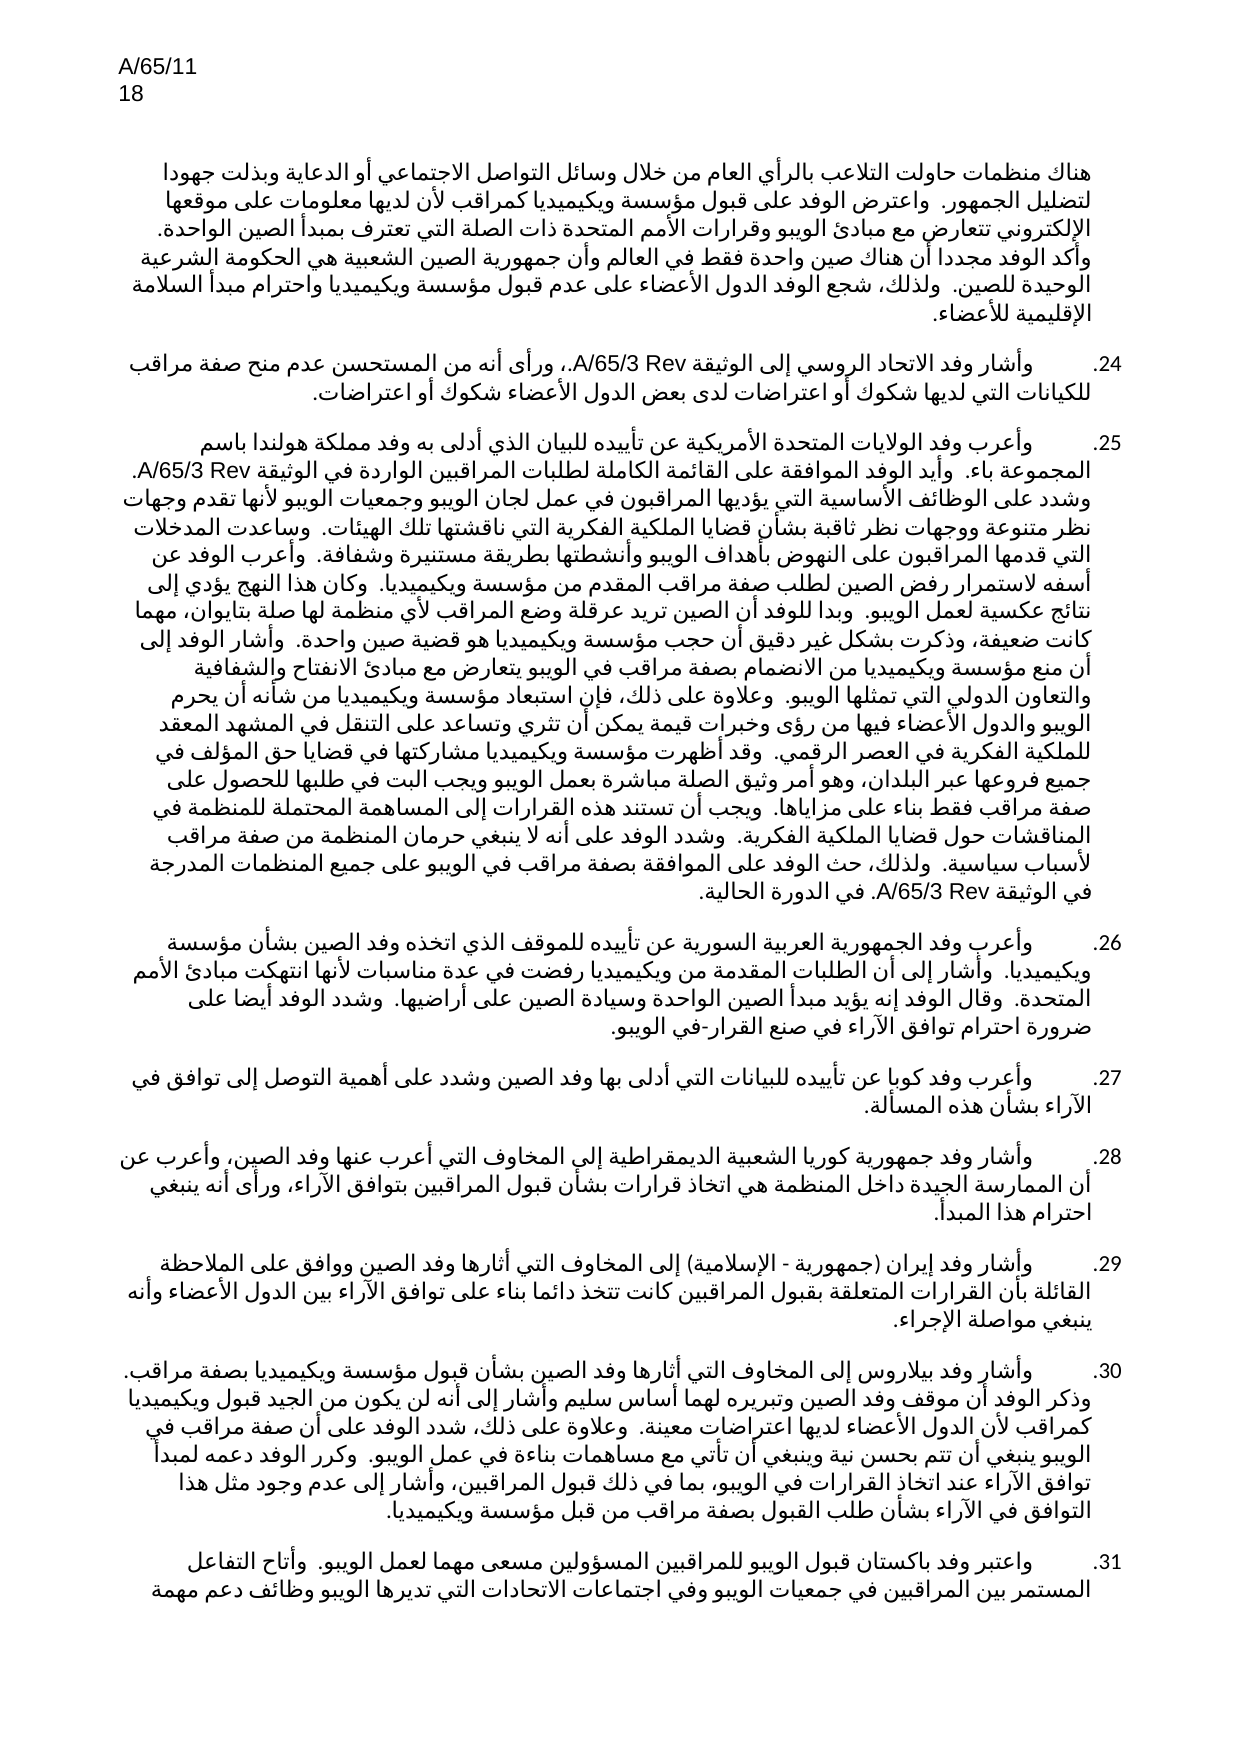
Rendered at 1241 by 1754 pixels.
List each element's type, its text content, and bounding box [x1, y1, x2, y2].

text وأشار وفد بيلاروس إلى المخاوف التي أثارها وفد الصين بشأن قبول مؤسسة ويكيميديا بصفة مراقب. وذكر الوفد أن موقف وفد الصين وتبريره لهما أساس سليم وأشار إلى أنه لن يكون من الجيد قبول ويكيميديا كمراقب لأن الدول الأعضاء لديها اعتراضات معينة. وعلاوة على ذلك، شدد الوفد على أن صفة مراقب في الويبو ينبغي أن تتم بحسن نية وينبغي أن تأتي مع مساهمات بناءة في عمل الويبو. وكرر الوفد دعمه لمبدأ توافق الآراء عند اتخاذ القرارات في الويبو، بما في ذلك قبول المراقبين، وأشار إلى عدم وجود مثل هذا التوافق في الآراء بشأن طلب القبول بصفة مراقب من قبل مؤسسة ويكيميديا. [118, 1356, 1092, 1524]
text وأشار وفد الاتحاد الروسي إلى الوثيقة A/65/3 Rev.، ورأى أنه من المستحسن عدم منح صفة مراقب للكيانات التي لديها شكوك أو اعتراضات لدى بعض الدول الأعضاء شكوك أو اعتراضات. [118, 349, 1092, 406]
text وأعرب وفد الولايات المتحدة الأمريكية عن تأييده للبيان الذي أدلى به وفد مملكة هولندا باسم المجموعة باء. وأيد الوفد الموافقة على القائمة الكاملة لطلبات المراقبين الواردة في الوثيقة A/65/3 Rev. وشدد على الوظائف الأساسية التي يؤديها المراقبون في عمل لجان الويبو وجمعيات الويبو لأنها تقدم وجهات نظر متنوعة ووجهات نظر ثاقبة بشأن قضايا الملكية الفكرية التي ناقشتها تلك الهيئات. وساعدت المدخلات التي قدمها المراقبون على النهوض بأهداف الويبو وأنشطتها بطريقة مستنيرة وشفافة. وأعرب الوفد عن أسفه لاستمرار رفض الصين لطلب صفة مراقب المقدم من مؤسسة ويكيميديا. وكان هذا النهج يؤدي إلى نتائج عكسية لعمل الويبو. وبدا للوفد أن الصين تريد عرقلة وضع المراقب لأي منظمة لها صلة بتايوان، مهما كانت ضعيفة، وذكرت بشكل غير دقيق أن حجب مؤسسة ويكيميديا هو قضية صين واحدة. وأشار الوفد إلى أن منع مؤسسة ويكيميديا من الانضمام بصفة مراقب في الويبو يتعارض مع مبادئ الانفتاح والشفافية والتعاون الدولي التي تمثلها الويبو. وعلاوة على ذلك، فإن استبعاد مؤسسة ويكيميديا من شأنه أن يحرم الويبو والدول الأعضاء فيها من رؤى وخبرات قيمة يمكن أن تثري وتساعد على التنقل في المشهد المعقد للملكية الفكرية في العصر الرقمي. وقد أظهرت مؤسسة ويكيميديا مشاركتها في قضايا حق المؤلف في جميع فروعها عبر البلدان، وهو أمر وثيق الصلة مباشرة بعمل الويبو ويجب البت في طلبها للحصول على صفة مراقب فقط بناء على مزاياها. ويجب أن تستند هذه القرارات إلى المساهمة المحتملة للمنظمة في المناقشات حول قضايا الملكية الفكرية. وشدد الوفد على أنه لا ينبغي حرمان المنظمة من صفة مراقب لأسباب سياسية. ولذلك، حث الوفد على الموافقة بصفة مراقب في الويبو على جميع المنظمات المدرجة في الوثيقة A/65/3 Rev. في الدورة الحالية. [118, 428, 1092, 905]
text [118, 1547, 1092, 1603]
text وأشار وفد إيران (جمهورية - الإسلامية) إلى المخاوف التي أثارها وفد الصين ووافق على الملاحظة القائلة بأن القرارات المتعلقة بقبول المراقبين كانت تتخذ دائما بناء على توافق الآراء بين الدول الأعضاء وأنه ينبغي مواصلة الإجراء. [118, 1249, 1092, 1333]
text وأشار وفد جمهورية كوريا الشعبية الديمقراطية إلى المخاوف التي أعرب عنها وفد الصين، وأعرب عن أن الممارسة الجيدة داخل المنظمة هي اتخاذ قرارات بشأن قبول المراقبين بتوافق الآراء، ورأى أنه ينبغي احترام هذا المبدأ. [118, 1142, 1092, 1226]
text وأعرب وفد الجمهورية العربية السورية عن تأييده للموقف الذي اتخذه وفد الصين بشأن مؤسسة ويكيميديا. وأشار إلى أن الطلبات المقدمة من ويكيميديا رفضت في عدة مناسبات لأنها انتهكت مبادئ الأمم المتحدة. وقال الوفد إنه يؤيد مبدأ الصين الواحدة وسيادة الصين على أراضيها. وشدد الوفد أيضا على ضرورة احترام توافق الآراء في صنع القرار-في الويبو. [118, 928, 1092, 1040]
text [118, 158, 1092, 327]
text وأعرب وفد كوبا عن تأييده للبيانات التي أدلى بها وفد الصين وشدد على أهمية التوصل إلى توافق في الآراء بشأن هذه المسألة. [118, 1063, 1092, 1119]
